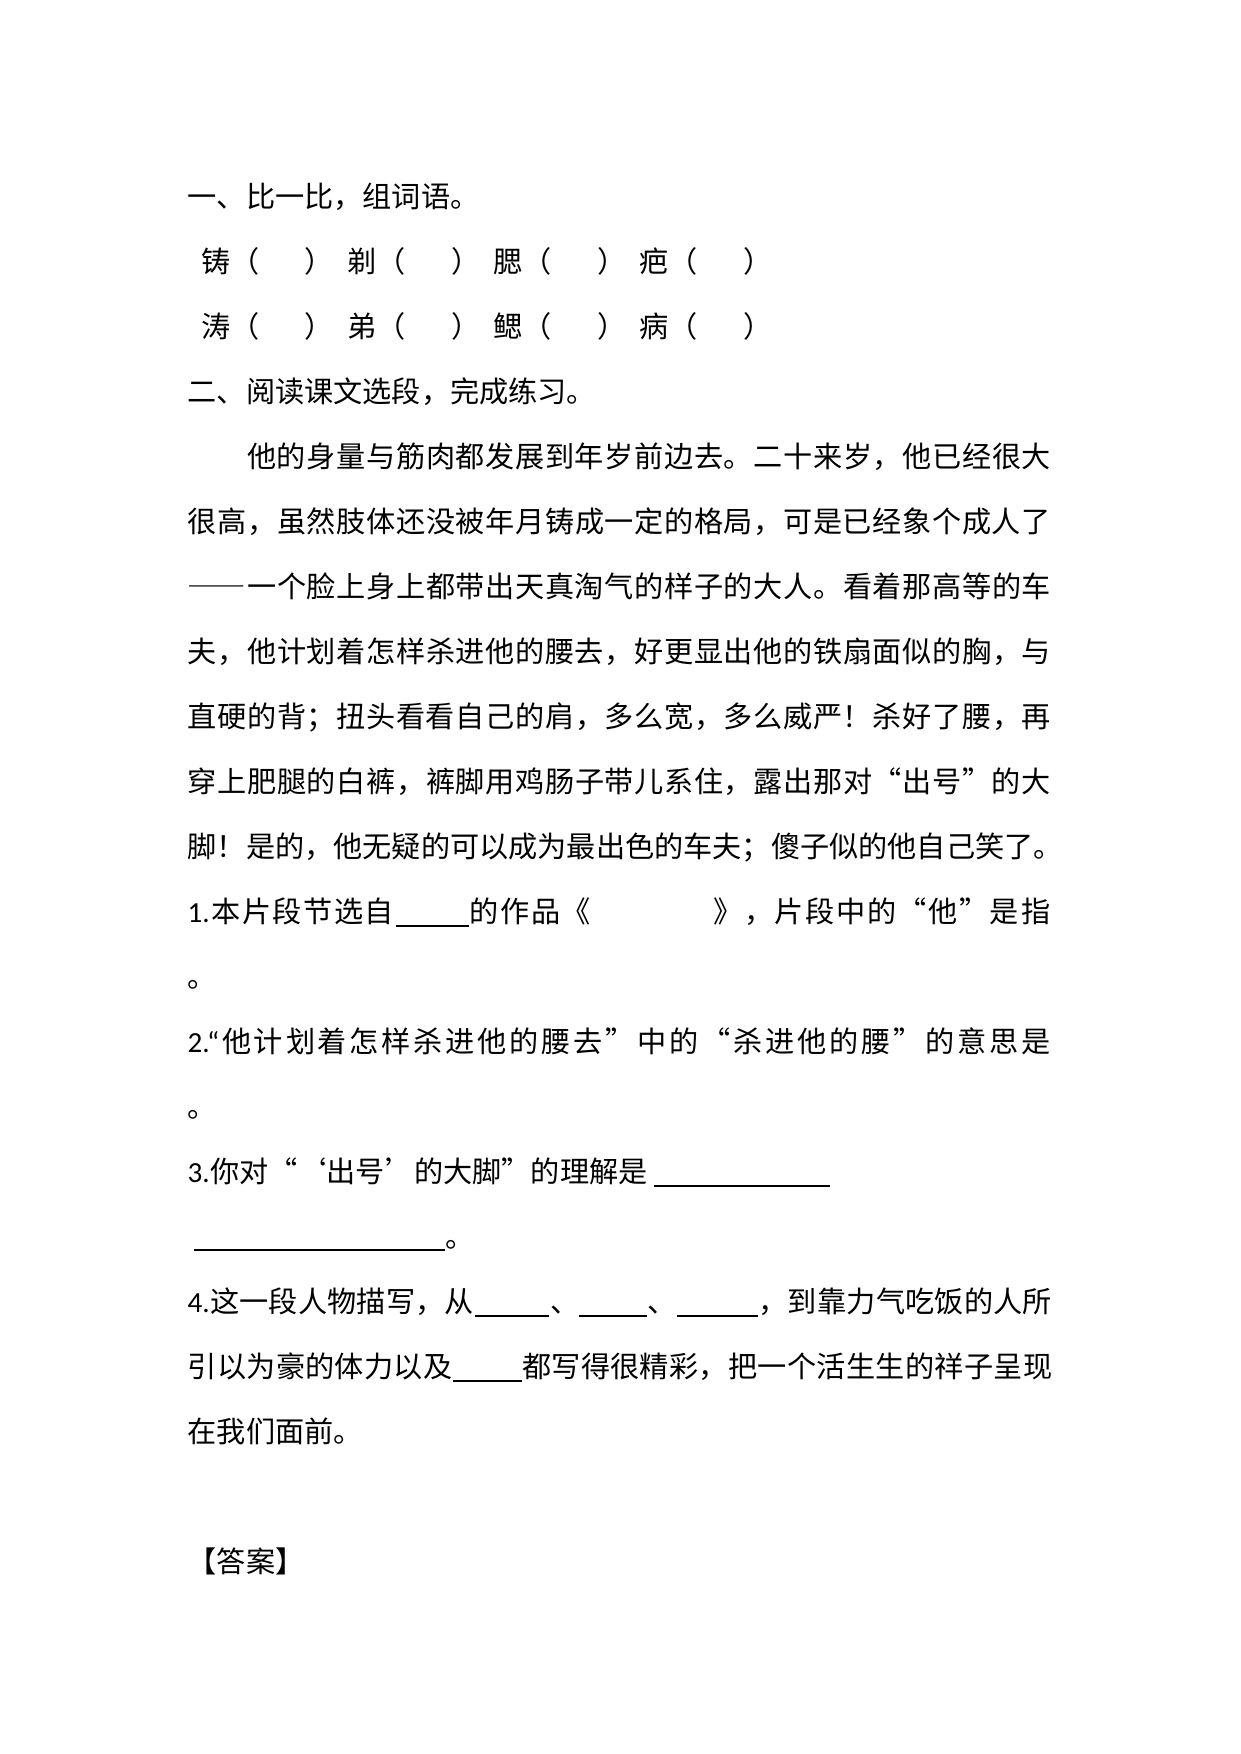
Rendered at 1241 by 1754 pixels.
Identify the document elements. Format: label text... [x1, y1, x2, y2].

text 他的身量与筋肉都发展到年岁前边去。二十来岁，他已经很大很高，虽然肢体还没被年月铸成一定的格局，可是已经象个成人了——一个脸上身上都带出天真淘气的样子的大人。看着那高等的车夫，他计划着怎样杀进他的腰去，好更显出他的铁扇面似的胸，与直硬的背；扭头看看自己的肩，多么宽，多么威严！杀好了腰，再穿上肥腿的白裤，裤脚用鸡肠子带儿系住，露出那对“出号”的大脚！是的，他无疑的可以成为最出色的车夫；傻子似的他自己笑了。 [187, 422, 1053, 877]
text 二、阅读课文选段，完成练习。 [187, 357, 1053, 422]
text 【答案】 [187, 1527, 1053, 1592]
text 1.本片段节选自 的作品《 》，片段中的“他”是指 。 [187, 877, 1053, 1007]
text 。 [187, 1202, 1053, 1267]
text 涛（ ） 弟（ ） 鳃（ ） 病（ ） [187, 292, 1053, 357]
text 一、比一比，组词语。 [187, 162, 1053, 227]
text 4.这一段人物描写，从 、 、 ，到靠力气吃饭的人所引以为豪的体力以及 都写得很精彩，把一个活生生的祥子呈现在我们面前。 [187, 1267, 1053, 1462]
text 2.“他计划着怎样杀进他的腰去”中的“杀进他的腰”的意思是 。 [187, 1007, 1053, 1137]
text 3.你对“‘出号’的大脚”的理解是 [187, 1137, 1053, 1202]
text 铸（ ） 剃（ ） 腮（ ） 疤（ ） [187, 227, 1053, 292]
